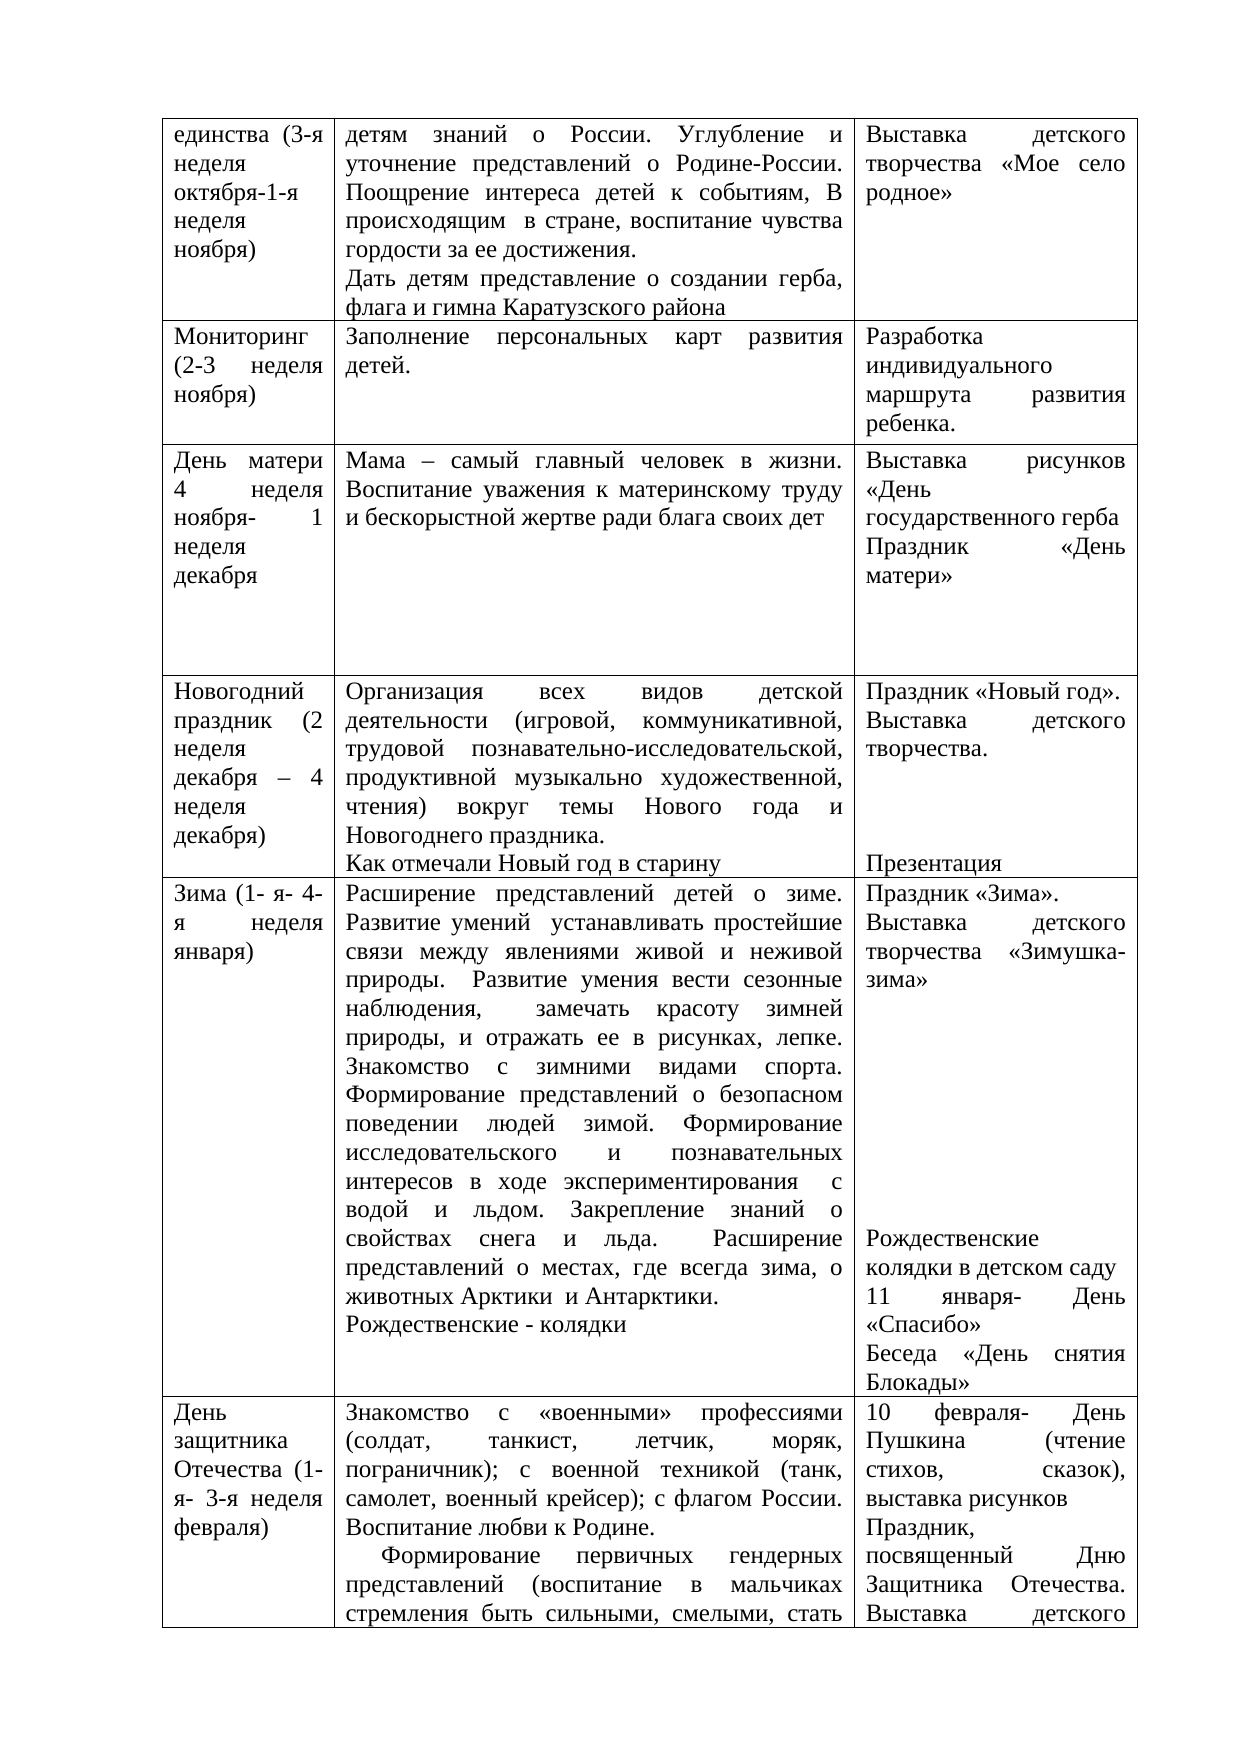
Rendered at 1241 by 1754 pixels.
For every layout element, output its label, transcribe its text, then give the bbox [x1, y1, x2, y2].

table_cell Выставка рисунков «День государственного герба Праздник «День матери» [855, 445, 1137, 675]
table_cell Мама – самый главный человек в жизни. Воспитание уважения к материнскому труду и бескорыстной жертве ради блага своих дет [335, 445, 854, 675]
table_cell Организация всех видов детской деятельности (игровой, коммуникативной, трудовой познавательно-исследовательской, продуктивной музыкально художественной, чтения) вокруг темы Нового года и Новогоднего праздника. Как отмечали Новый год в старину [335, 676, 854, 877]
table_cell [335, 119, 854, 320]
table_cell Мониторинг (2-3 неделя ноября) [163, 321, 334, 444]
table_cell Зима (1- я- 4-я неделя января) [163, 878, 334, 1396]
table_cell День матери 4 неделя ноября- 1 неделя декабря [163, 445, 334, 675]
table_cell Новогодний праздник (2 неделя декабря – 4 неделя декабря) [163, 676, 334, 877]
table_cell Расширение представлений детей о зиме. Развитие умений устанавливать простейшие связи между явлениями живой и неживой природы. Развитие умения вести сезонные наблюдения, замечать красоту зимней природы, и отражать ее в рисунках, лепке. Знакомство с зимними видами спорта. Формирование представлений о безопасном поведении людей зимой. Формирование исследовательского и познавательных интересов в ходе экспериментирования с водой и льдом. Закрепление знаний о свойствах снега и льда. Расширение представлений о местах, где всегда зима, о животных Арктики и Антарктики. Рождественские - колядки [335, 878, 854, 1396]
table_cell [855, 119, 1137, 320]
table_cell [163, 119, 334, 320]
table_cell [335, 1397, 854, 1627]
table_cell Праздник «Новый год». Выставка детского творчества. Презентация [855, 676, 1137, 877]
table_cell Праздник «Зима». Выставка детского творчества «Зимушка-зима» Рождественские колядки в детском саду 11 января- День «Спасибо» Беседа «День снятия Блокады» [855, 878, 1137, 1396]
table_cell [163, 1397, 334, 1627]
table_cell Заполнение персональных карт развития детей. [335, 321, 854, 444]
table_cell Разработка индивидуального маршрута развития ребенка. [855, 321, 1137, 444]
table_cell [855, 1397, 1137, 1627]
